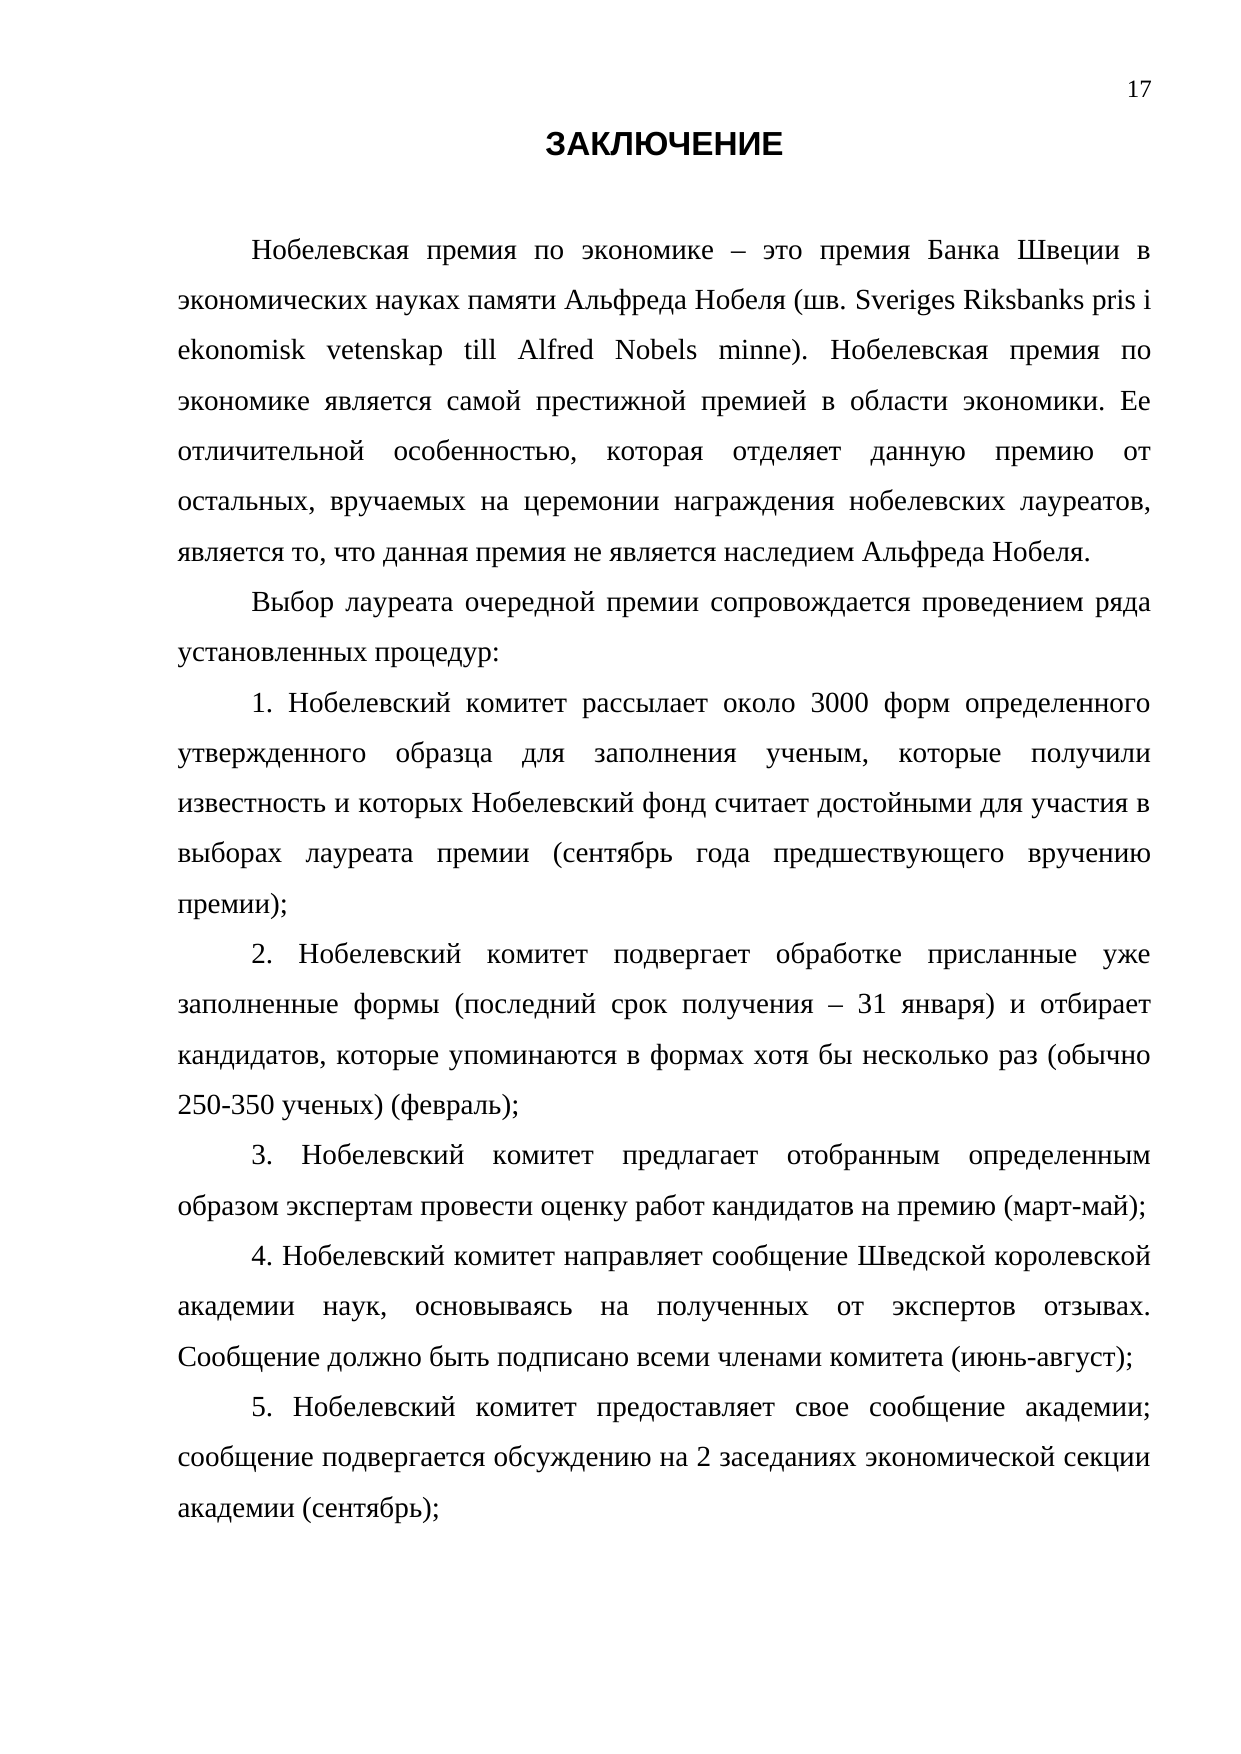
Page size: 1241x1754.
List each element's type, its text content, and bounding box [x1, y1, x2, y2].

subtitle заключение [177, 124, 1152, 162]
text Выбор лауреата очередной премии сопровождается проведением ряда установленных процедур: [177, 584, 1152, 668]
text 3. Нобелевский комитет предлагает отобранным определенным образом экспертам провести оценку работ кандидатов на премию (март-май); [177, 1137, 1152, 1221]
text 5. Нобелевский комитет предоставляет свое сообщение академии; сообщение подвергается обсуждению на 2 заседаниях экономической секции академии (сентябрь); [177, 1389, 1152, 1523]
text 2. Нобелевский комитет подвергает обработке присланные уже заполненные формы (последний срок получения – 31 января) и отбирает кандидатов, которые упоминаются в формах хотя бы несколько раз (обычно 250-350 ученых) (февраль); [177, 936, 1152, 1121]
text Нобелевская премия по экономике – это премия Банка Швеции в экономических науках памяти Альфреда Нобеля (шв. Sveriges Riksbanks pris i ekonomisk vetenskap till Alfred Nobels minne). Нобелевская премия по экономике является самой престижной премией в области экономики. Ее отличительной особенностью, которая отделяет данную премию от остальных, вручаемых на церемонии награждения нобелевских лауреатов, является то, что данная премия не является наследием Альфреда Нобеля. [177, 232, 1152, 567]
text 4. Нобелевский комитет направляет сообщение Шведской королевской академии наук, основываясь на полученных от экспертов отзывах. Сообщение должно быть подписано всеми членами комитета (июнь-август); [177, 1238, 1152, 1372]
text 1. Нобелевский комитет рассылает около 3000 форм определенного утвержденного образца для заполнения ученым, которые получили известность и которых Нобелевский фонд считает достойными для участия в выборах лауреата премии (сентябрь года предшествующего вручению премии); [177, 685, 1152, 919]
